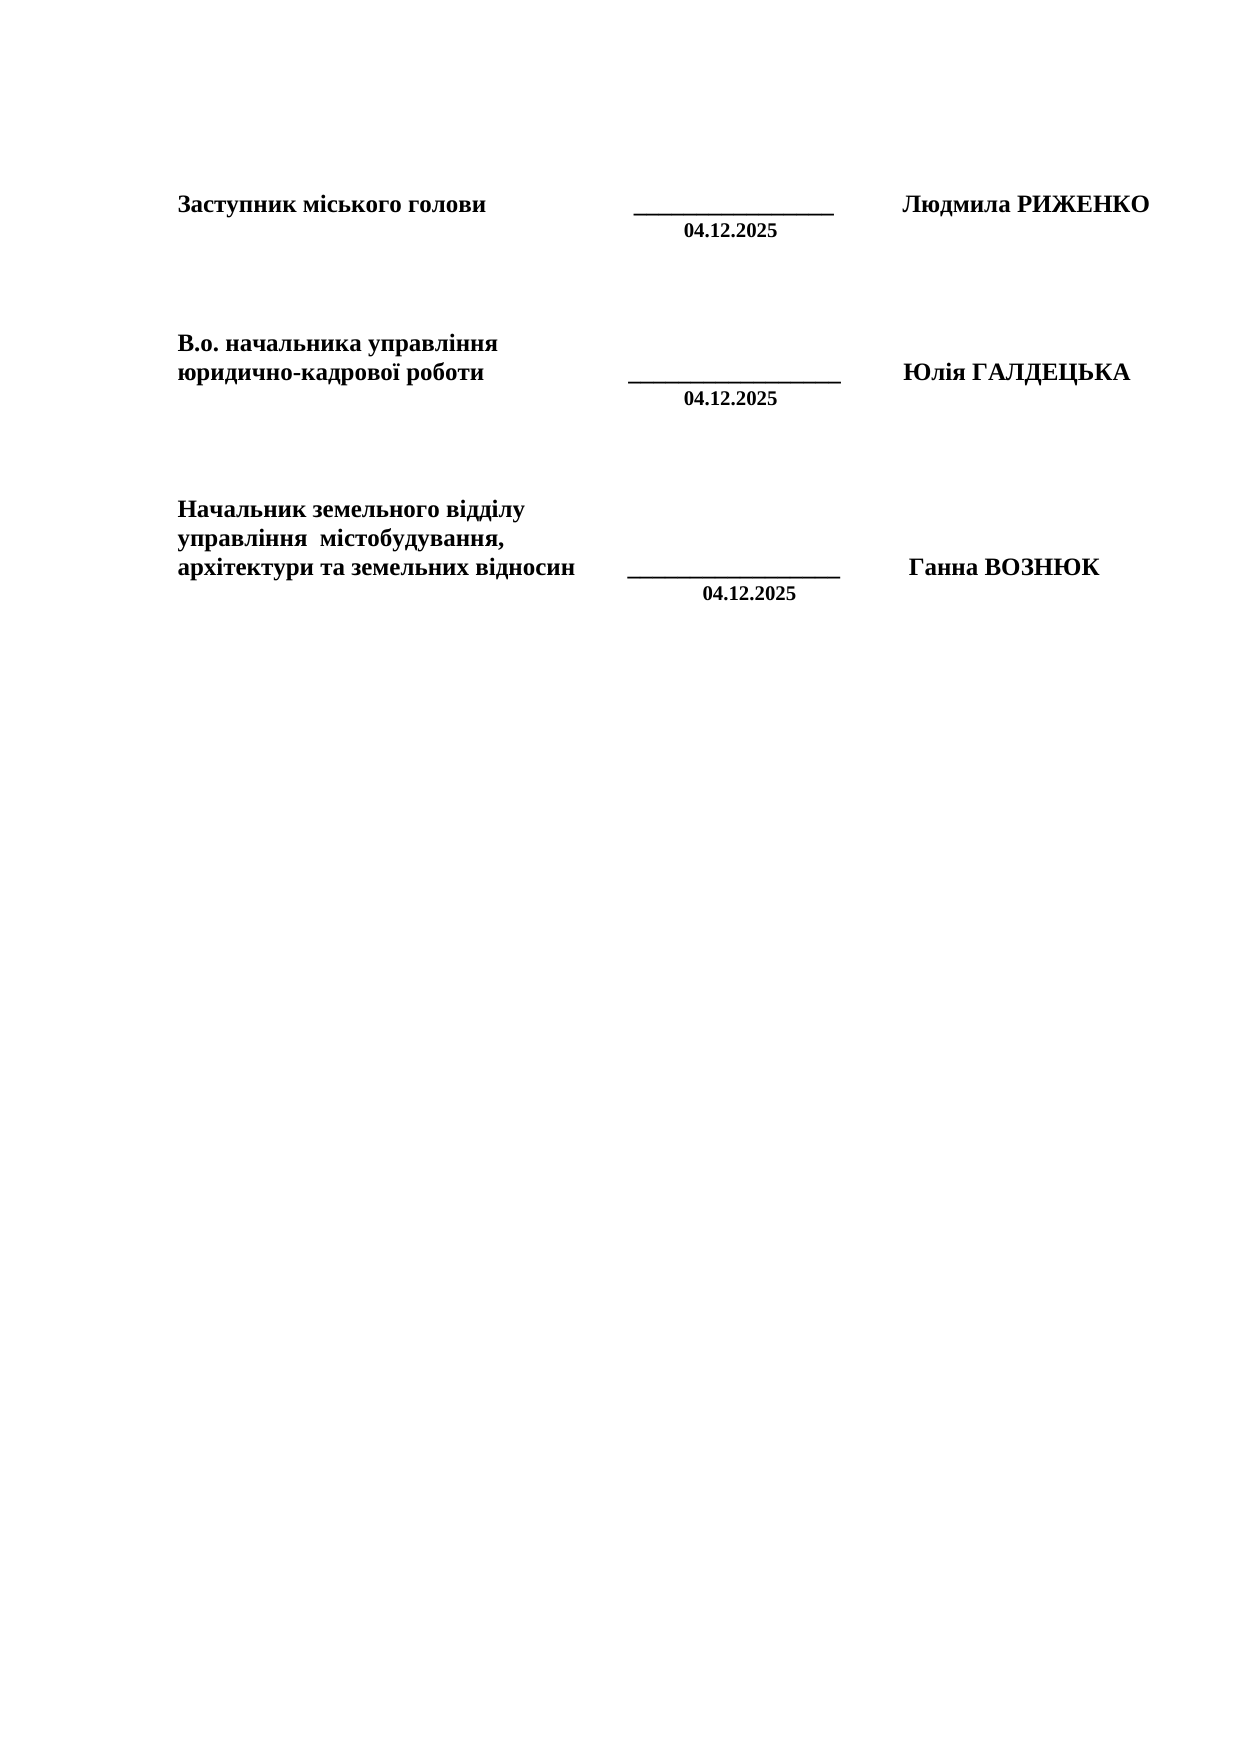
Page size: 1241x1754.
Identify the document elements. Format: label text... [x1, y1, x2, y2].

text В.о. начальника управління [177, 299, 1181, 357]
text управління містобудування, [177, 523, 1181, 552]
text 04.12.2025 [177, 385, 1181, 494]
text Начальник земельного відділу [177, 494, 1181, 523]
text 04.12.2025 [177, 581, 1181, 604]
text юридично-кадрової роботи _________________ Юлія ГАЛДЕЦЬКА [177, 357, 1181, 385]
text Заступник міського голови ________________ Людмила РИЖЕНКО [177, 189, 1181, 218]
text 04.12.2025 [177, 218, 1181, 242]
text архітектури та земельних відносин _________________ Ганна ВОЗНЮК [177, 552, 1181, 581]
